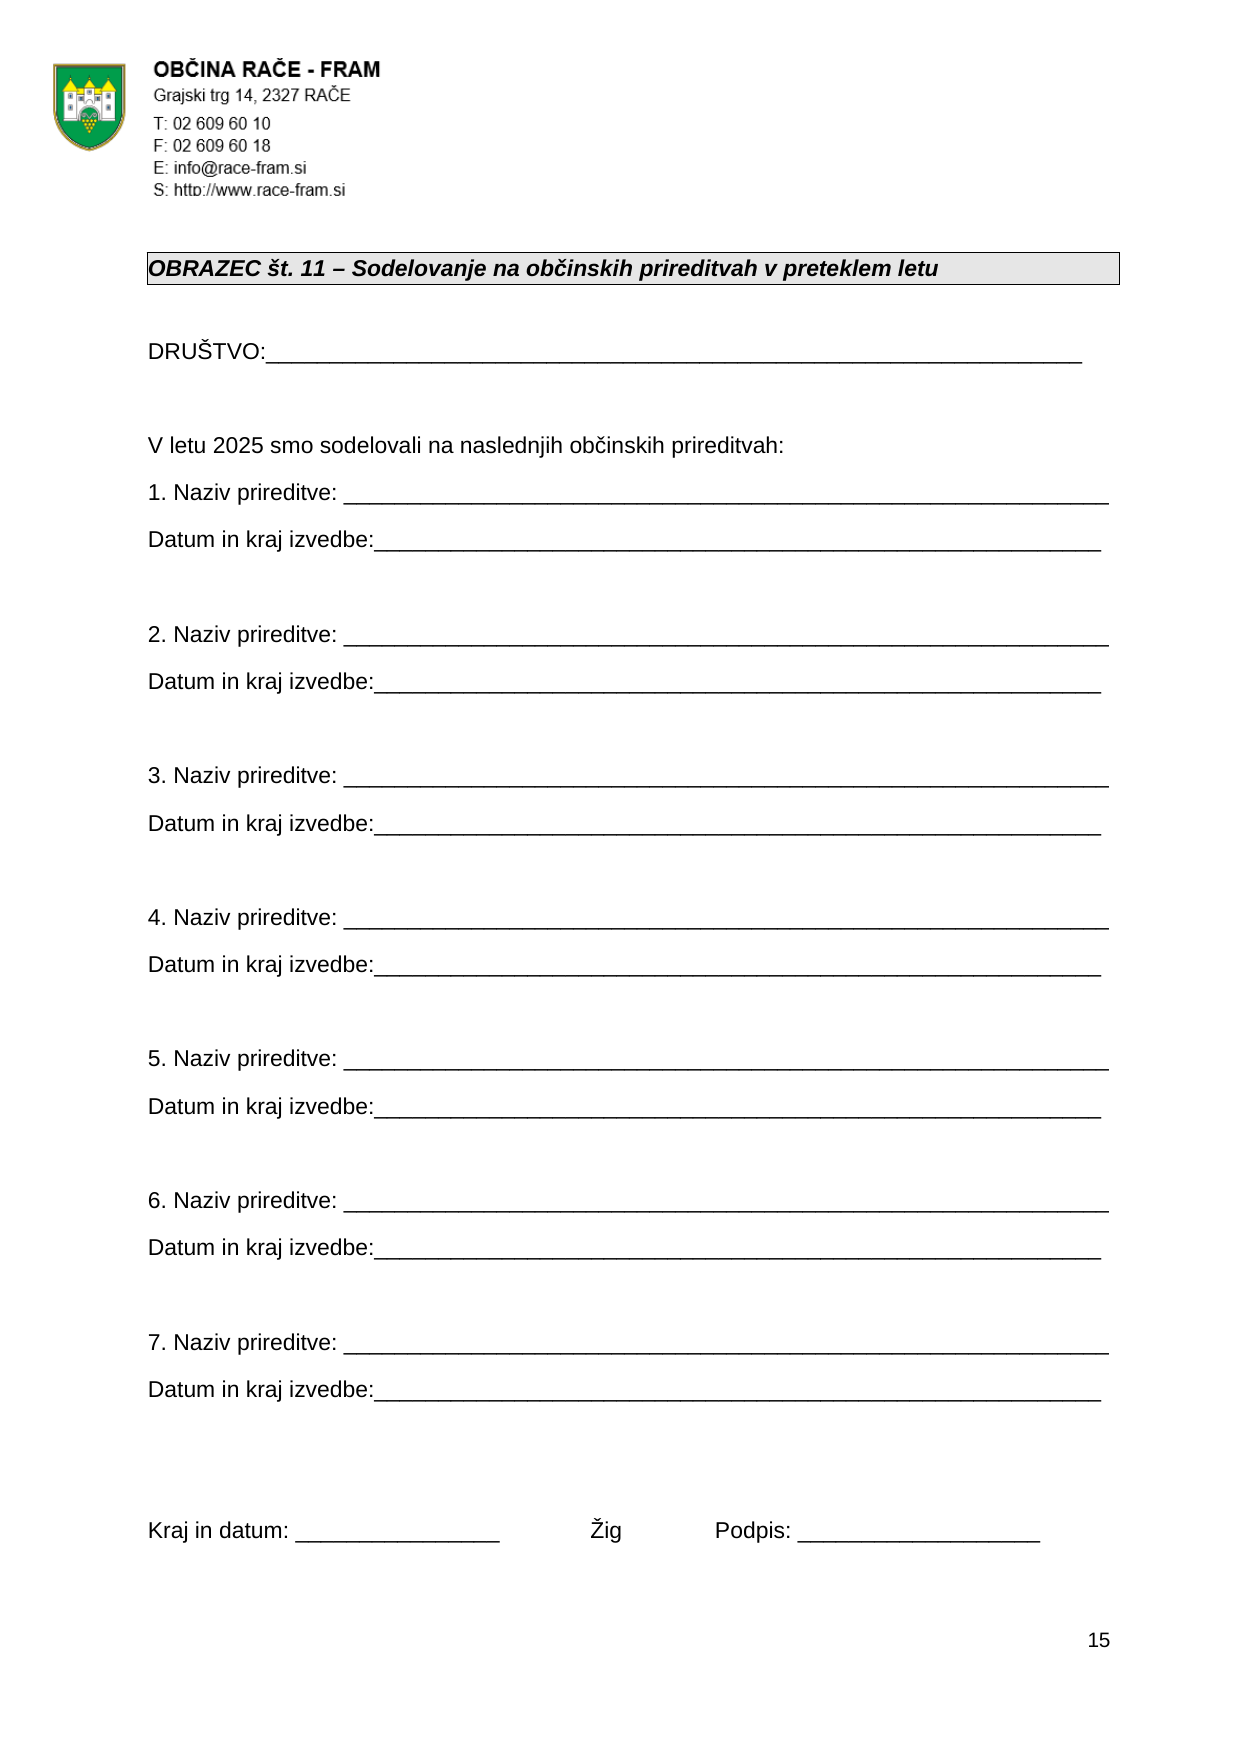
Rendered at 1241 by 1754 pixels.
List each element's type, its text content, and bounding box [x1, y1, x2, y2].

text 2. Naziv prireditve: ____________________________________________________________ [148, 621, 1110, 647]
text 3. Naziv prireditve: ____________________________________________________________ [148, 762, 1110, 789]
text Datum in kraj izvedbe:_________________________________________________________ [148, 809, 1110, 836]
text DRUŠTVO:________________________________________________________________ [148, 338, 1110, 364]
text Kraj in datum: ________________ Žig Podpis: ___________________ [148, 1517, 1110, 1544]
text Datum in kraj izvedbe:_________________________________________________________ [148, 1093, 1110, 1119]
picture [50, 57, 394, 195]
text 7. Naziv prireditve: ____________________________________________________________ [148, 1328, 1110, 1355]
text Datum in kraj izvedbe:_________________________________________________________ [148, 526, 1110, 553]
text Datum in kraj izvedbe:_________________________________________________________ [148, 1234, 1110, 1261]
text 5. Naziv prireditve: ____________________________________________________________ [148, 1045, 1110, 1072]
text V letu 2025 smo sodelovali na naslednjih občinskih prireditvah: [148, 432, 1110, 458]
text 4. Naziv prireditve: ____________________________________________________________ [148, 904, 1110, 930]
text 1. Naziv prireditve: ____________________________________________________________ [148, 479, 1110, 506]
text 6. Naziv prireditve: ____________________________________________________________ [148, 1187, 1110, 1213]
text Datum in kraj izvedbe:_________________________________________________________ [148, 668, 1110, 694]
text Datum in kraj izvedbe:_________________________________________________________ [148, 1376, 1110, 1402]
text Datum in kraj izvedbe:_________________________________________________________ [148, 951, 1110, 977]
text OBRAZEC št. 11 – Sodelovanje na občinskih prireditvah v preteklem letu [148, 253, 1119, 284]
